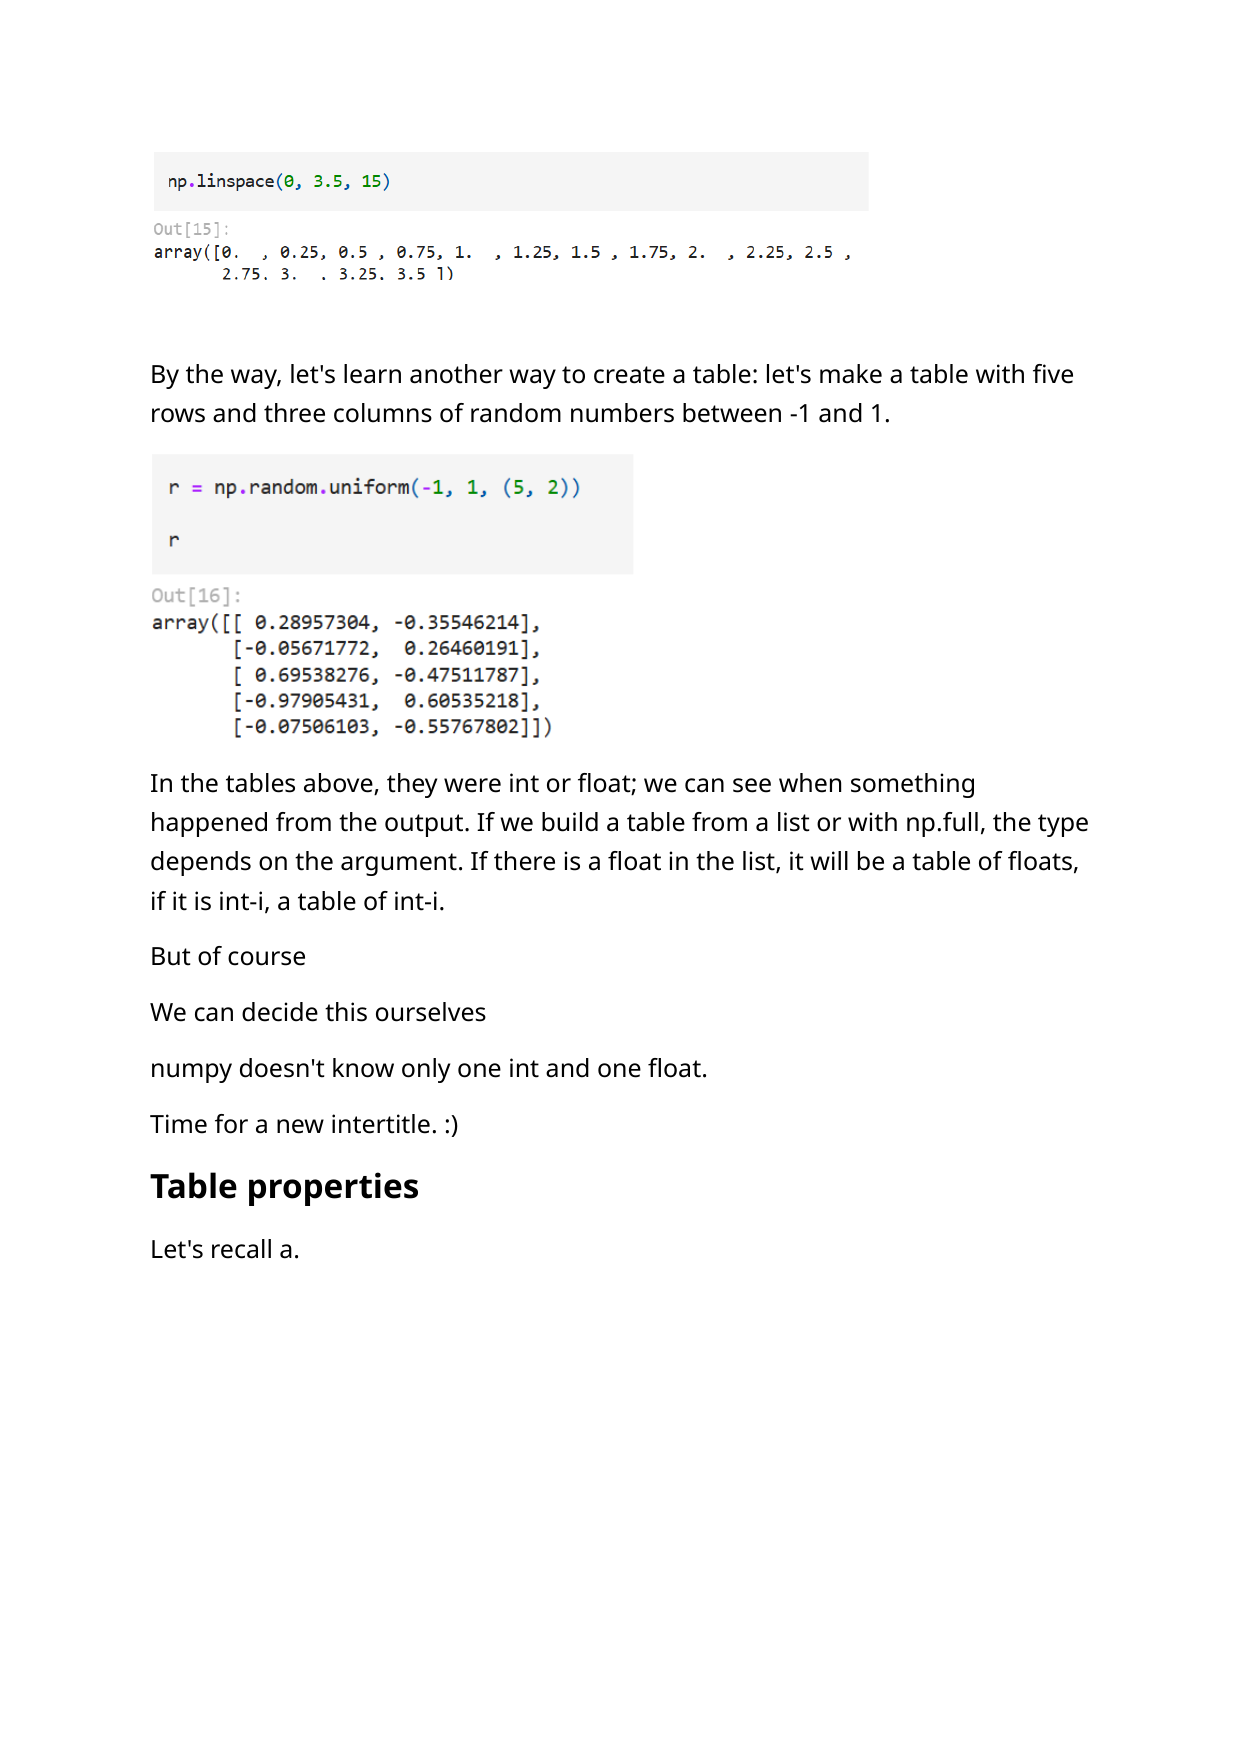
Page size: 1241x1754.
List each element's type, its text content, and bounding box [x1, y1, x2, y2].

text In the tables above, they were int or float; we can see when something happened from the output. If we build a table from a list or with np.full, the type depends on the argument. If there is a float in the list, it will be a table of floats, if it is int-i, a table of int-i. [150, 766, 1090, 917]
text But of course [150, 939, 1090, 973]
text Table properties [150, 1162, 1090, 1208]
text We can decide this ourselves [150, 995, 1090, 1029]
text Let's recall a. [150, 1231, 1090, 1265]
text numpy doesn't know only one int and one float. [150, 1051, 1090, 1085]
picture [150, 150, 869, 280]
text Time for a new intertitle. :) [150, 1107, 1090, 1141]
text By the way, let's learn another way to create a table: let's make a table with five rows and three columns of random numbers between -1 and 1. [150, 357, 1090, 430]
picture [150, 452, 634, 744]
